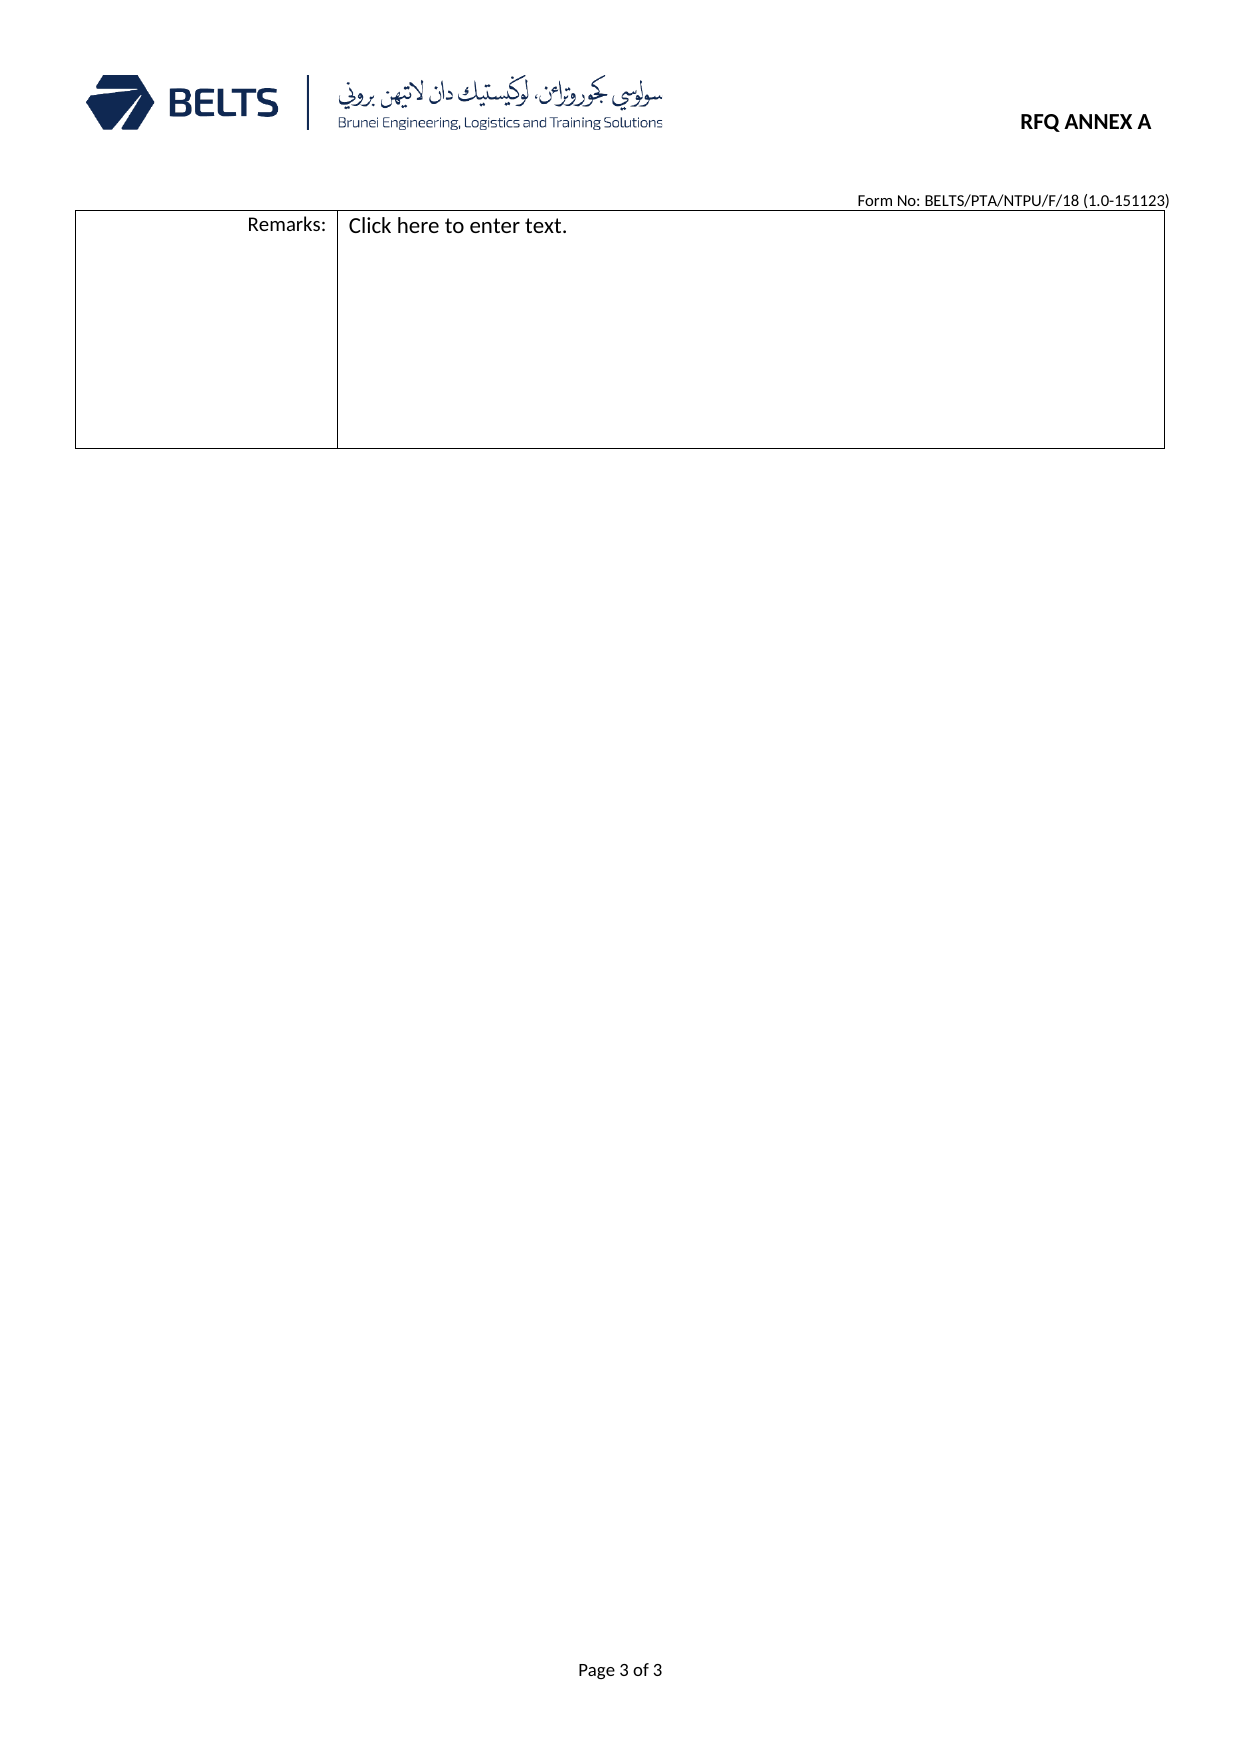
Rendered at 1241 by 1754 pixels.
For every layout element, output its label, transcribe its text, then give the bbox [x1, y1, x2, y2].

picture [86, 75, 663, 130]
table_cell Remarks: [76, 211, 337, 447]
